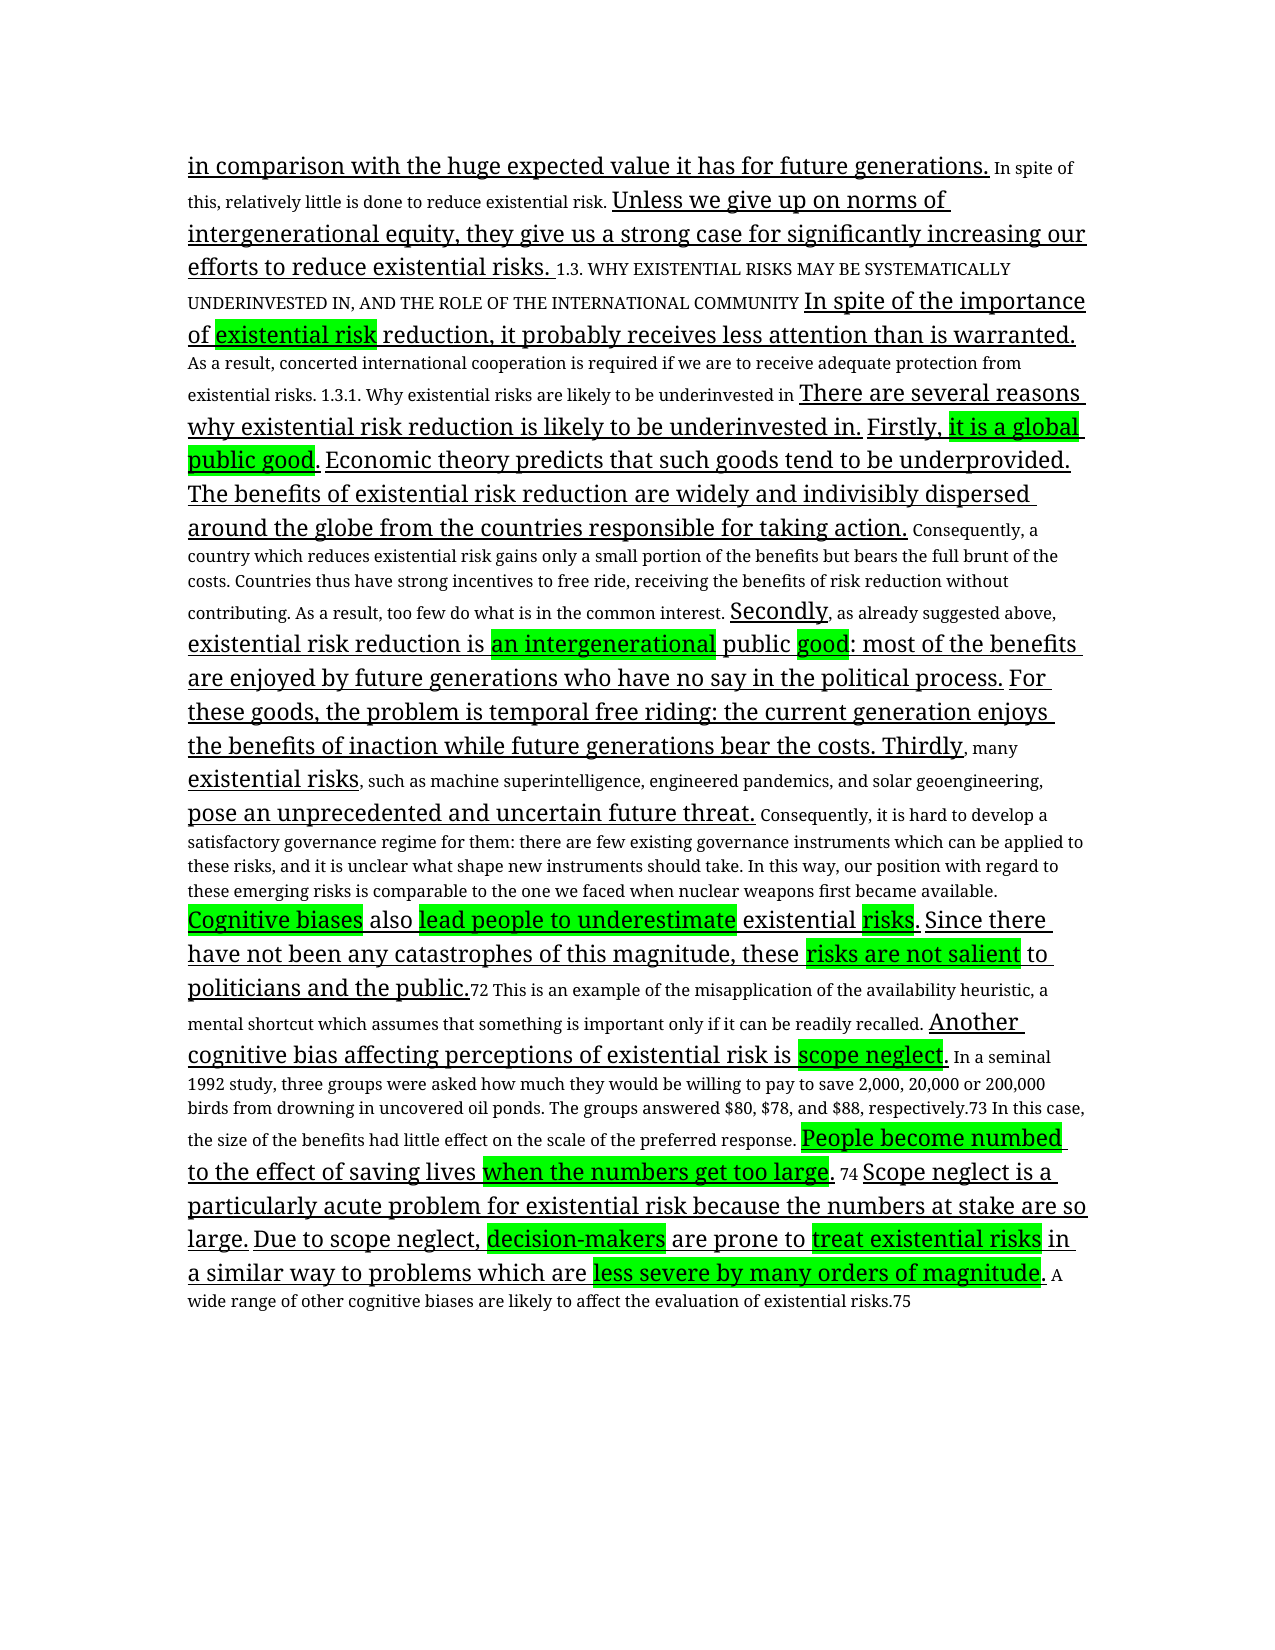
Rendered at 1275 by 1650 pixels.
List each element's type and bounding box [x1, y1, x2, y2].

text [187, 245, 1087, 1216]
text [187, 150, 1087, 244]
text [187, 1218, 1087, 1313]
